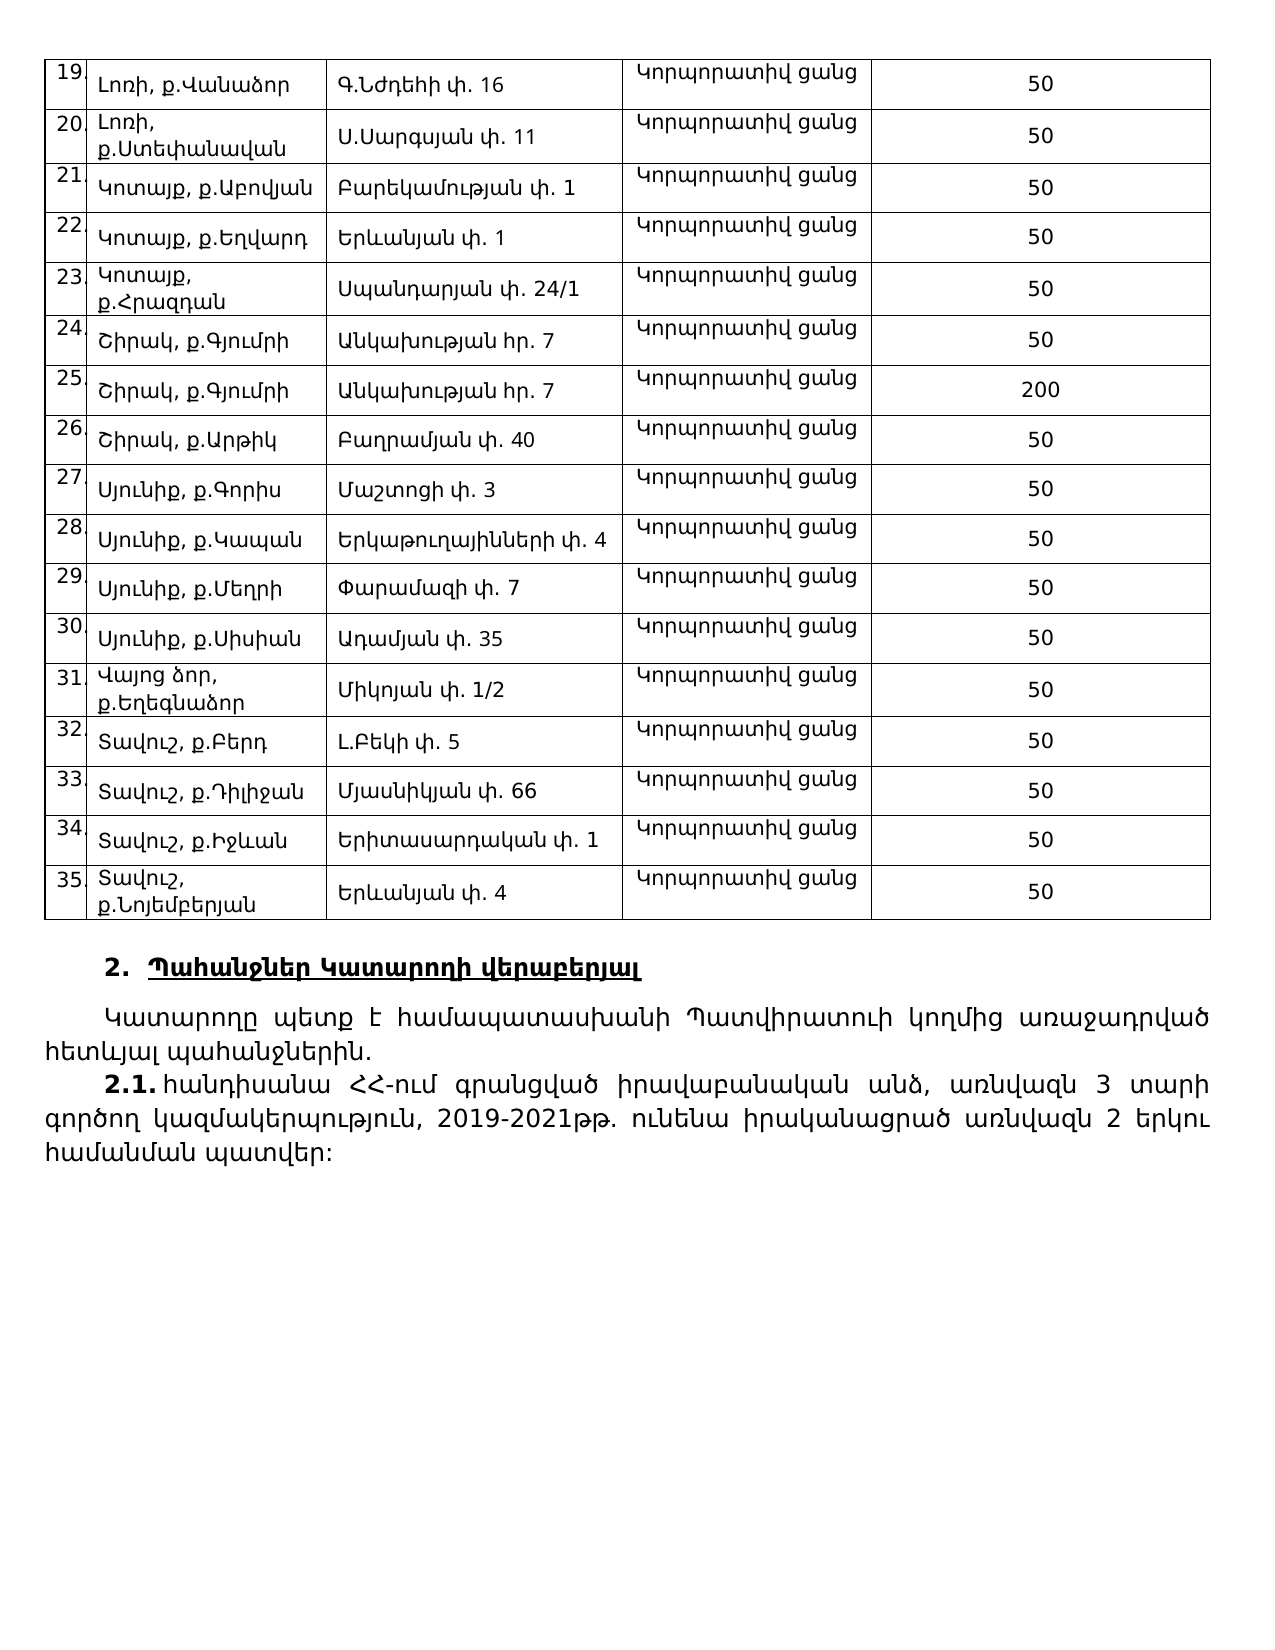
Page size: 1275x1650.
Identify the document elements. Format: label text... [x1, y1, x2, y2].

table_cell Լոռի, ք.Վանաձոր [87, 60, 326, 109]
table_cell [46, 316, 86, 365]
table_cell Կորպորատիվ ցանց [623, 664, 871, 716]
table_cell Երիտասարդական փ. 1 [327, 816, 622, 865]
table_cell 50 [872, 614, 1210, 662]
table_cell [46, 416, 86, 464]
table_cell Գ.Նժդեհի փ. 16 [327, 60, 622, 109]
table_cell Տավուշ, ք.Դիլիջան [87, 767, 326, 815]
table_cell Կորպորատիվ ցանց [623, 515, 871, 563]
table_cell Երևանյան փ. 4 [327, 866, 622, 919]
table_cell Սյունիք, ք.Գորիս [87, 465, 326, 514]
table_cell Կորպորատիվ ցանց [623, 263, 871, 315]
table_cell Կորպորատիվ ցանց [623, 416, 871, 464]
table_cell Սպանդարյան փ․ 24/1 [327, 263, 622, 315]
table_cell Տավուշ, ք.Բերդ [87, 717, 326, 766]
table_cell 50 [872, 564, 1210, 613]
list Պահանջներ Կատարողի վերաբերյալ [44, 953, 1211, 982]
table_cell [46, 717, 86, 766]
table_cell Կորպորատիվ ցանց [623, 110, 871, 162]
table_cell Կորպորատիվ ցանց [623, 366, 871, 414]
table_cell 50 [872, 316, 1210, 365]
table_cell [46, 866, 86, 919]
table_cell Շիրակ, ք.Արթիկ [87, 416, 326, 464]
table_cell Կորպորատիվ ցանց [623, 213, 871, 262]
table_cell [46, 816, 86, 865]
table_cell 50 [872, 416, 1210, 464]
table_cell [46, 366, 86, 414]
table_cell 50 [872, 866, 1210, 919]
table_cell Անկախության հր. 7 [327, 366, 622, 414]
table_cell Կորպորատիվ ցանց [623, 465, 871, 514]
table_cell Փարամազի փ. 7 [327, 564, 622, 613]
table_cell Սյունիք, ք.Սիսիան [87, 614, 326, 662]
table_cell 50 [872, 213, 1210, 262]
text Կատարողը պետք է համապատասխանի Պատվիրատուի կողմից առաջադրված հետևյալ պահանջներին. [44, 1003, 1211, 1066]
table_cell Կորպորատիվ ցանց [623, 717, 871, 766]
table_cell Երկաթուղայինների փ. 4 [327, 515, 622, 563]
table_cell Կոտայք, ք.Եղվարդ [87, 213, 326, 262]
table_cell Լոռի, ք.Ստեփանավան [87, 110, 326, 162]
table_cell Միկոյան փ. 1/2 [327, 664, 622, 716]
table_cell [46, 664, 86, 716]
table_cell Կորպորատիվ ցանց [623, 866, 871, 919]
table_cell Սյունիք, ք.Կապան [87, 515, 326, 563]
table_cell Սյունիք, ք.Մեղրի [87, 564, 326, 613]
table_cell Կորպորատիվ ցանց [623, 164, 871, 212]
table_cell Ս.Սարգսյան փ. 11 [327, 110, 622, 162]
table_cell 50 [872, 164, 1210, 212]
table_cell Կորպորատիվ ցանց [623, 614, 871, 662]
table_cell Երևանյան փ. 1 [327, 213, 622, 262]
table_cell 50 [872, 767, 1210, 815]
table_cell [46, 465, 86, 514]
table_cell 50 [872, 60, 1210, 109]
table_cell [46, 60, 86, 109]
table_cell Կորպորատիվ ցանց [623, 60, 871, 109]
table_cell 50 [872, 515, 1210, 563]
table_cell Կոտայք, ք.Աբովյան [87, 164, 326, 212]
table_cell Կորպորատիվ ցանց [623, 564, 871, 613]
table_cell 50 [872, 263, 1210, 315]
table_cell 50 [872, 664, 1210, 716]
table_cell [46, 263, 86, 315]
table_cell Շիրակ, ք.Գյումրի [87, 316, 326, 365]
table_cell 50 [872, 465, 1210, 514]
table_cell [46, 564, 86, 613]
table_cell Բարեկամության փ. 1 [327, 164, 622, 212]
table_cell Շիրակ, ք.Գյումրի [87, 366, 326, 414]
table_cell Վայոց ձոր, ք.Եղեգնաձոր [87, 664, 326, 716]
table_cell Մյասնիկյան փ. 66 [327, 767, 622, 815]
table_cell [46, 213, 86, 262]
table_cell Լ.Բեկի փ. 5 [327, 717, 622, 766]
table_cell [46, 164, 86, 212]
table_cell Ադամյան փ. 35 [327, 614, 622, 662]
table_cell [46, 515, 86, 563]
table_cell [46, 767, 86, 815]
table_cell Անկախության հր. 7 [327, 316, 622, 365]
table_cell [46, 614, 86, 662]
table_cell Կորպորատիվ ցանց [623, 767, 871, 815]
table_cell 50 [872, 816, 1210, 865]
table_cell Տավուշ, ք.Նոյեմբերյան [87, 866, 326, 919]
table_cell 200 [872, 366, 1210, 414]
table_cell Մաշտոցի փ. 3 [327, 465, 622, 514]
table_cell Տավուշ, ք.Իջևան [87, 816, 326, 865]
table_cell [46, 110, 86, 162]
table_cell 50 [872, 717, 1210, 766]
list հանդիսանա ՀՀ-ում գրանցված իրավաբանական անձ, առնվազն 3 տարի գործող կազմակերպություն, 2019-2021թթ. ունենա իրականացրած առնվազն 2 երկու համանման պատվեր: [44, 1071, 1211, 1167]
table_cell Կորպորատիվ ցանց [623, 816, 871, 865]
table_cell 50 [872, 110, 1210, 162]
table_cell Կոտայք, ք.Հրազդան [87, 263, 326, 315]
table_cell Կորպորատիվ ցանց [623, 316, 871, 365]
table_cell Բաղրամյան փ. 40 [327, 416, 622, 464]
